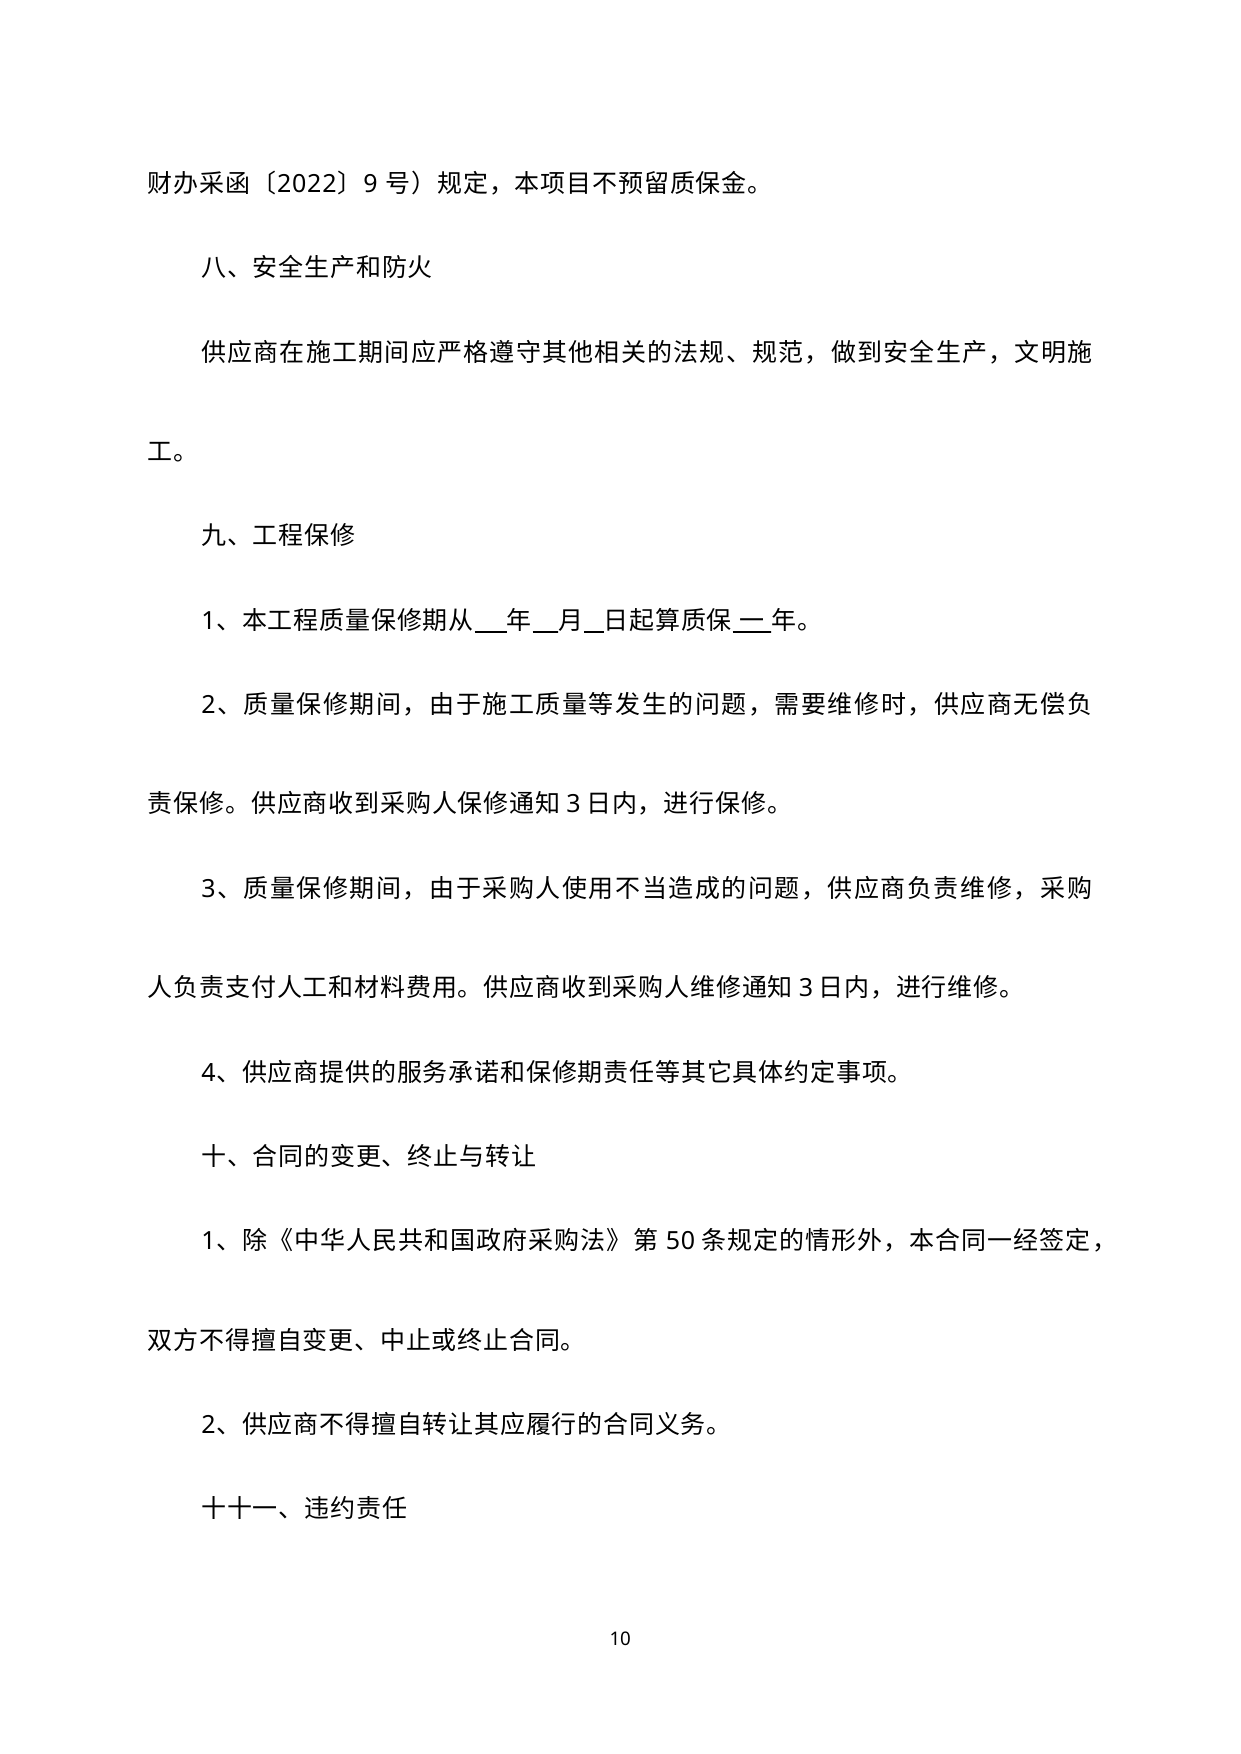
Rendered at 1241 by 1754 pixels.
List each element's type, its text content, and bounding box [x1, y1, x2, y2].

text 十、合同的变更、终止与转让 [148, 1121, 1093, 1188]
text 供应商在施工期间应严格遵守其他相关的法规、规范，做到安全生产，文明施工。 [148, 317, 1093, 483]
text 八、安全生产和防火 [148, 233, 1093, 299]
text 1、除《中华人民共和国政府采购法》第50条规定的情形外，本合同一经签定，双方不得擅自变更、中止或终止合同。 [148, 1206, 1093, 1371]
text 3、质量保修期间，由于采购人使用不当造成的问题，供应商负责维修，采购人负责支付人工和材料费用。供应商收到采购人维修通知3日内，进行维修。 [148, 853, 1093, 1019]
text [148, 148, 1093, 214]
text 1、本工程质量保修期从 年 月 日起算质保 一 年。 [148, 585, 1093, 651]
text 4、供应商提供的服务承诺和保修期责任等其它具体约定事项。 [148, 1037, 1093, 1103]
text 九、工程保修 [148, 501, 1093, 567]
text 2、质量保修期间，由于施工质量等发生的问题，需要维修时，供应商无偿负责保修。供应商收到采购人保修通知3日内，进行保修。 [148, 669, 1093, 835]
text 2、供应商不得擅自转让其应履行的合同义务。 [148, 1389, 1093, 1456]
text 十十一、违约责任 [148, 1474, 1093, 1540]
